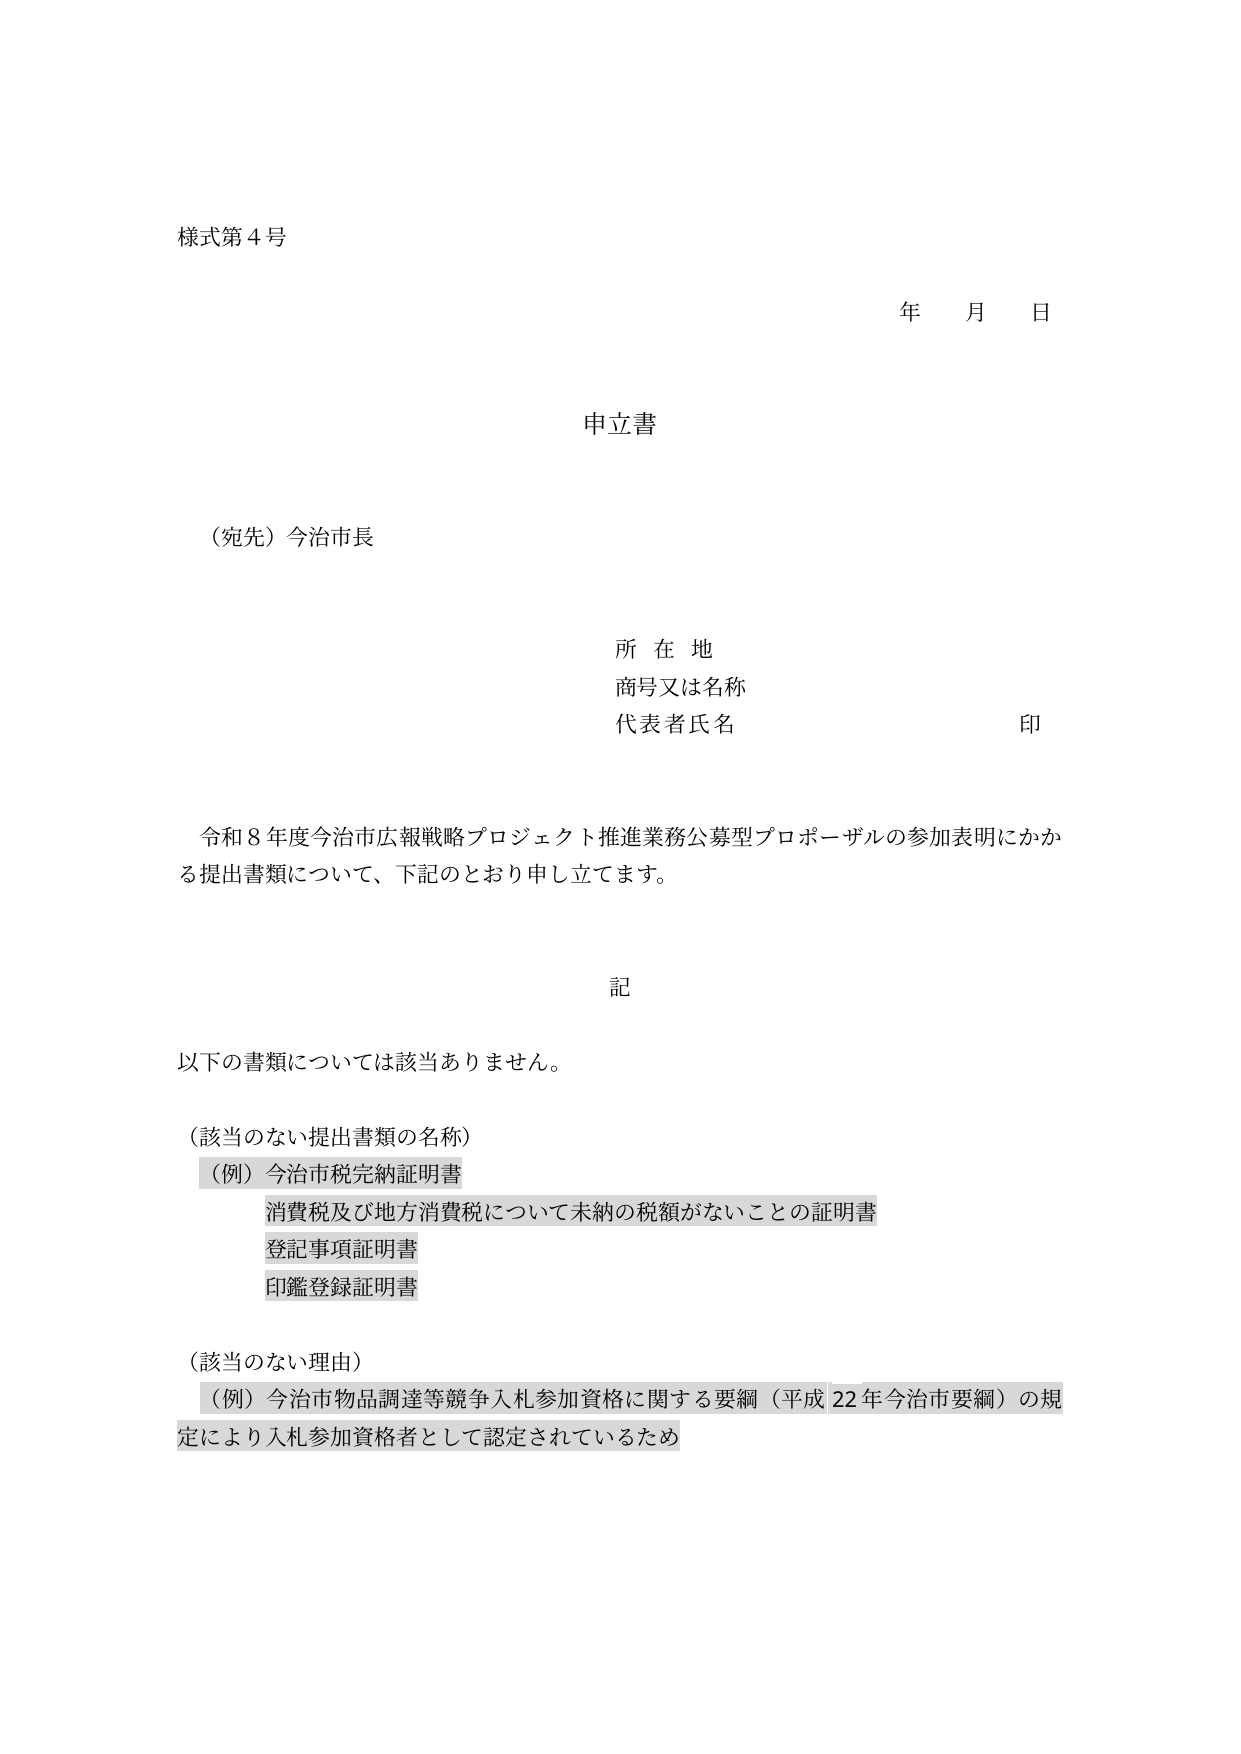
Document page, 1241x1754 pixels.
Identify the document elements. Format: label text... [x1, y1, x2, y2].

text 申立書 [177, 404, 1063, 442]
text （該当のない提出書類の名称） [177, 1117, 1063, 1154]
text 消費税及び地方消費税について未納の税額がないことの証明書 [177, 1192, 1063, 1229]
text 以下の書類については該当ありません。 [177, 1042, 1063, 1079]
text （該当のない理由） [177, 1342, 1063, 1379]
text （例）今治市税完納証明書 [177, 1154, 1063, 1192]
text 様式第４号 [177, 217, 1063, 254]
text 年 月 日 [177, 292, 1063, 329]
text 令和８年度今治市広報戦略プロジェクト推進業務公募型プロポーザルの参加表明にかかる提出書類について、下記のとおり申し立てます。 [177, 817, 1063, 892]
subtitle 記 [177, 967, 1063, 1004]
text （例）今治市物品調達等競争入札参加資格に関する要綱（平成22年今治市要綱）の規定により入札参加資格者として認定されているため [177, 1379, 1063, 1454]
text 代表者氏名 印 [177, 704, 1063, 742]
text 所在地 [177, 629, 1063, 667]
text 商号又は名称 [177, 667, 1063, 704]
text 印鑑登録証明書 [177, 1267, 1063, 1304]
text （宛先）今治市長 [177, 517, 1063, 554]
text 登記事項証明書 [177, 1229, 1063, 1267]
